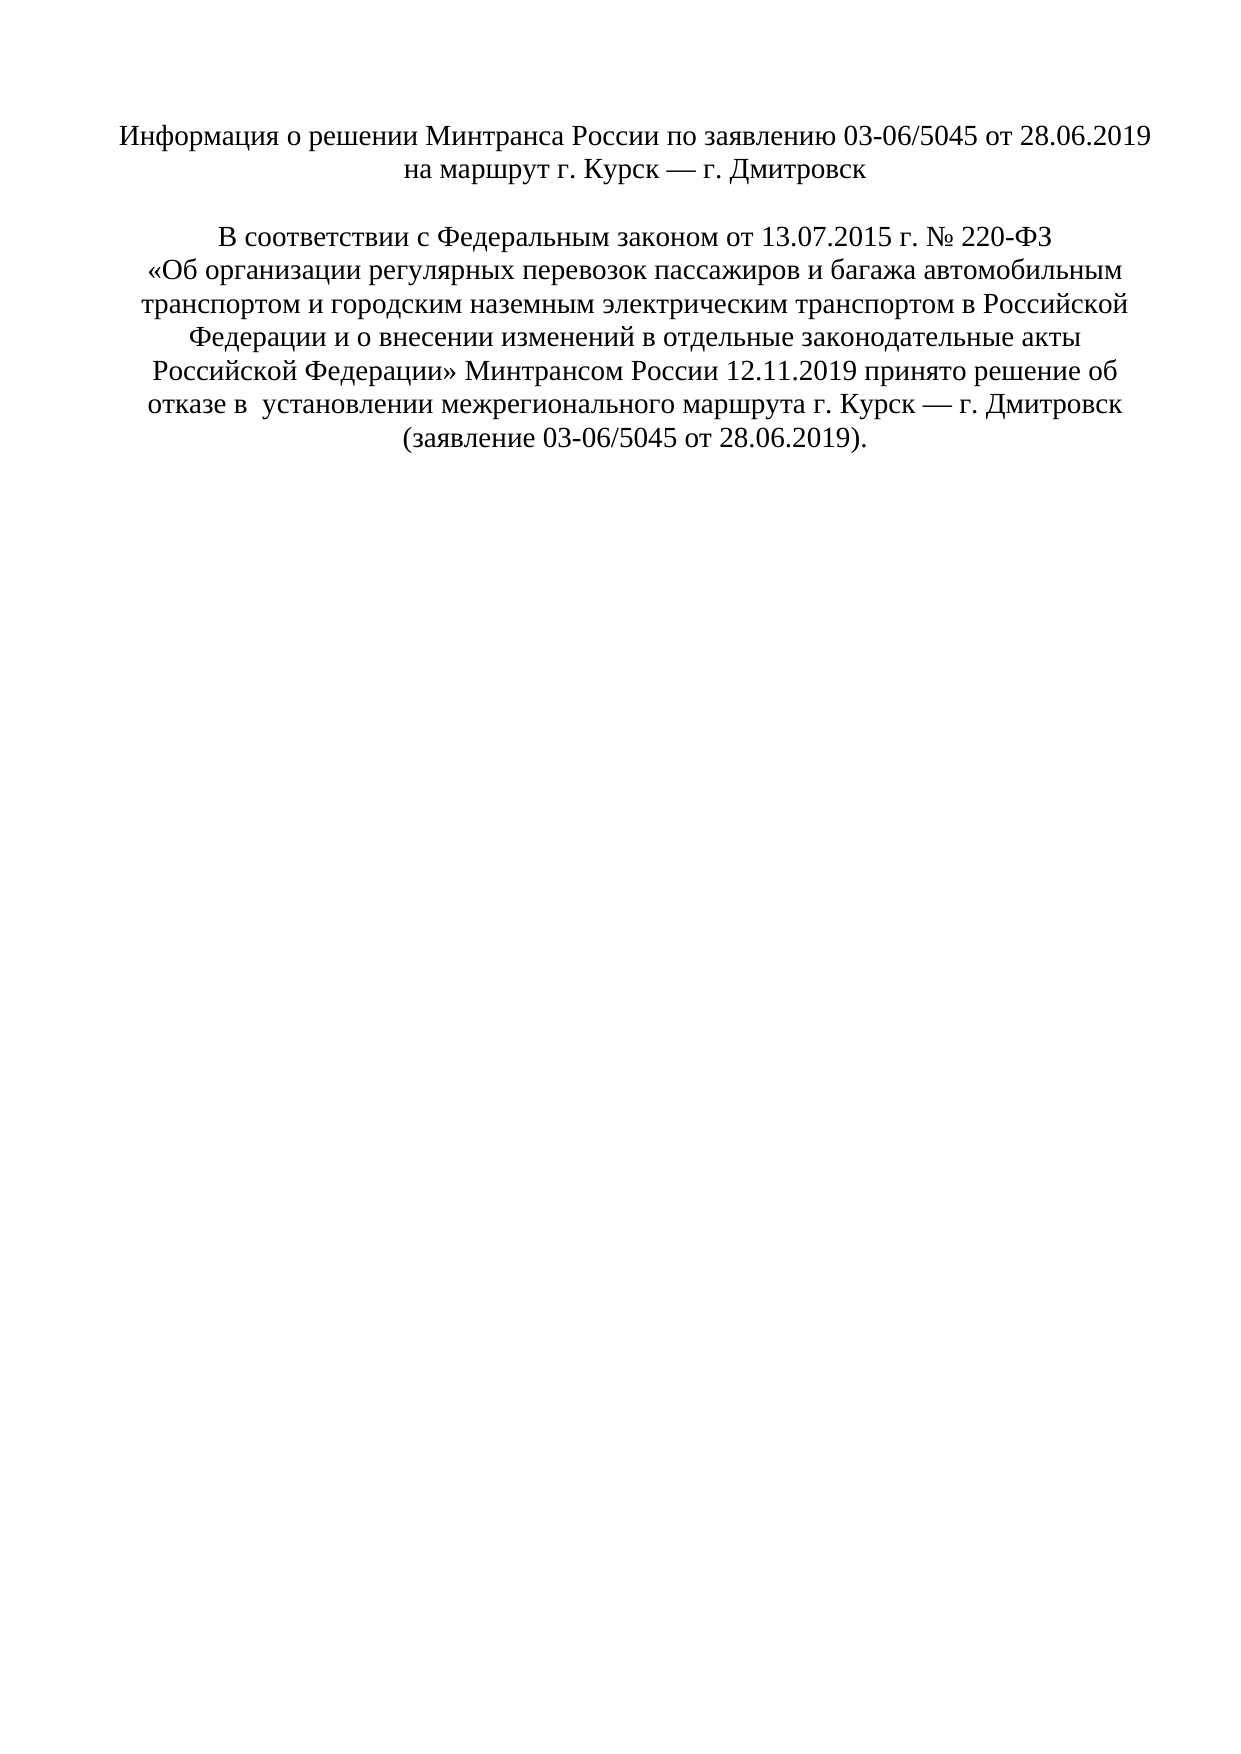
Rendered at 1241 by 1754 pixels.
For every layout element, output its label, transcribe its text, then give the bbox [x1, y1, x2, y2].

text Информация о решении Минтранса России по заявлению 03-06/5045 от 28.06.2019 на маршрут г. Курск — г. Дмитровск [118, 118, 1152, 185]
text В соответствии с Федеральным законом от 13.07.2015 г. № 220-ФЗ «Об организации регулярных перевозок пассажиров и багажа автомобильным транспортом и городским наземным электрическим транспортом в Российской Федерации и о внесении изменений в отдельные законодательные акты Российской Федерации» Минтрансом России 12.11.2019 принято решение об отказе в установлении межрегионального маршрута г. Курск — г. Дмитровск (заявление 03-06/5045 от 28.06.2019). [118, 219, 1152, 453]
